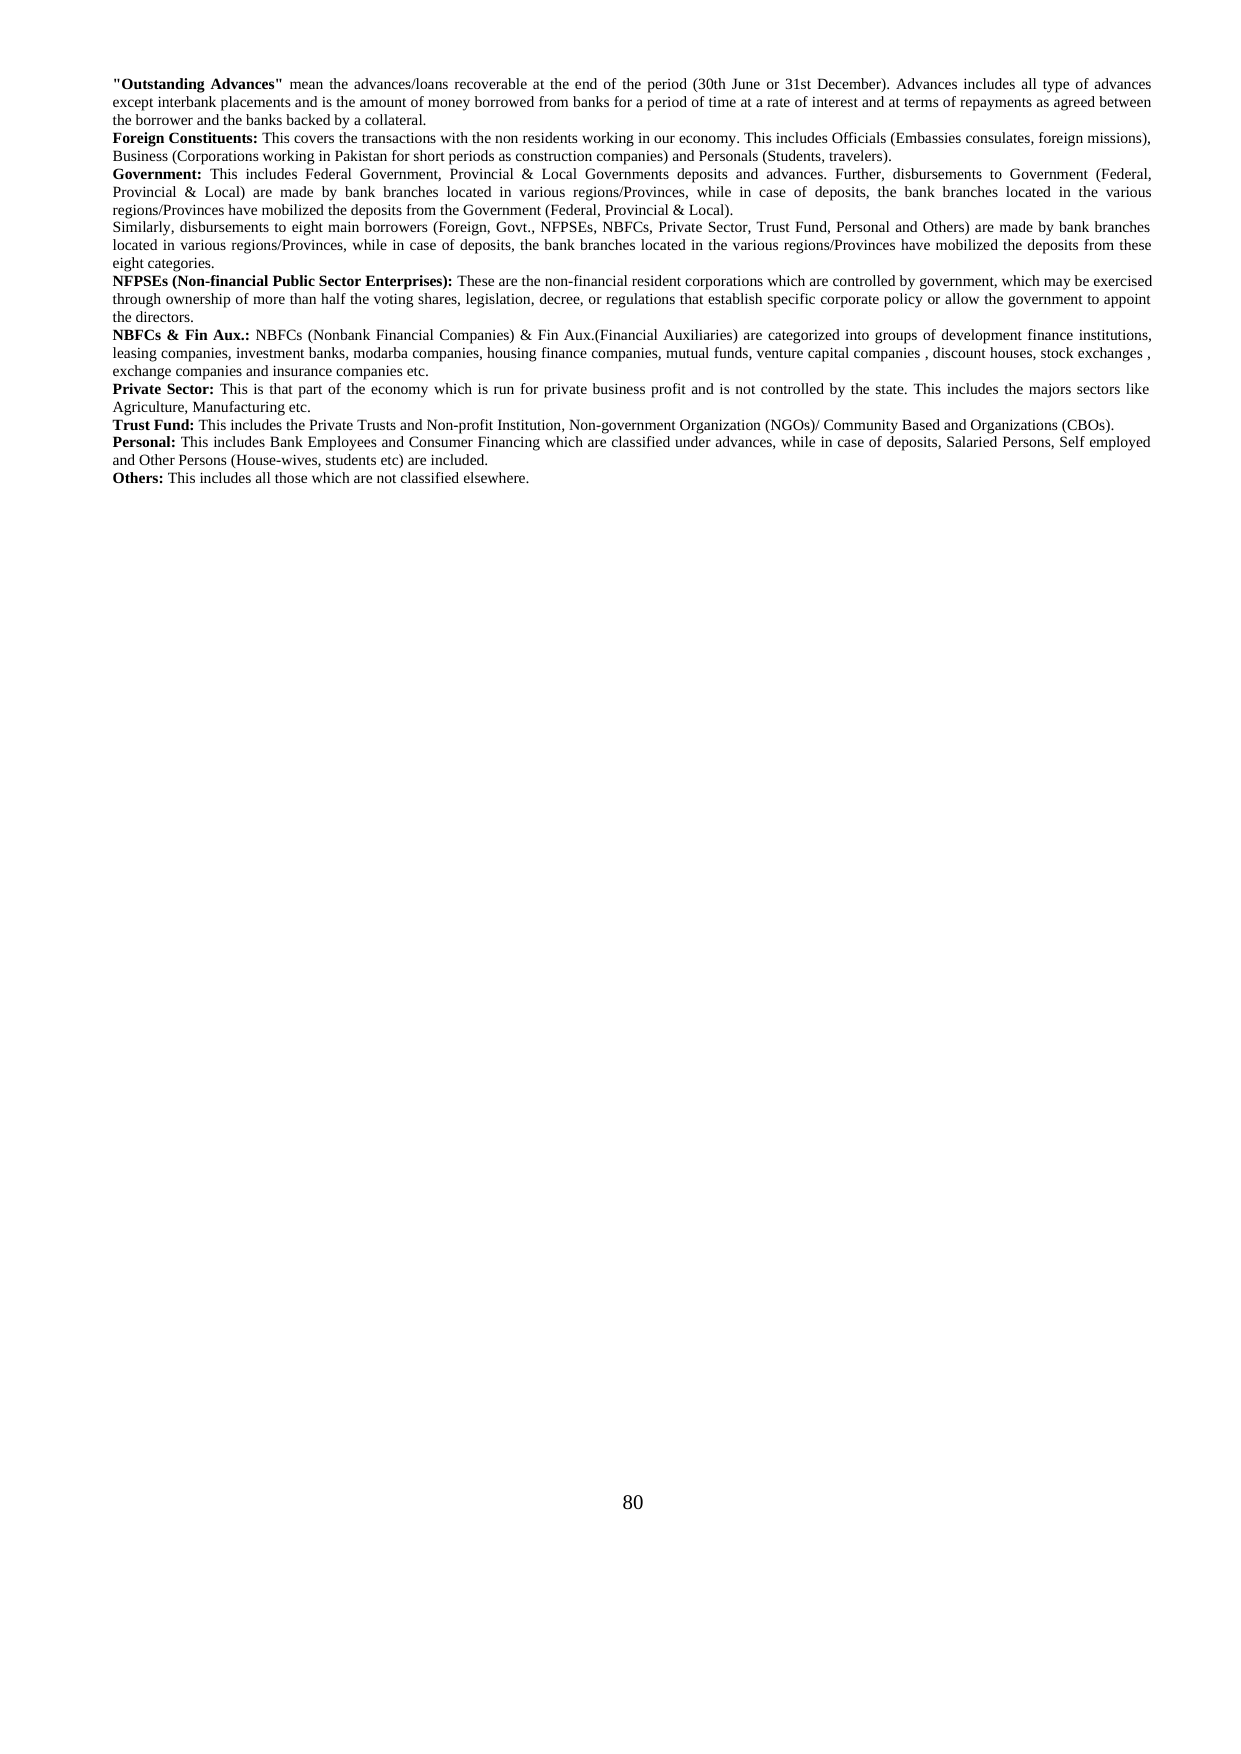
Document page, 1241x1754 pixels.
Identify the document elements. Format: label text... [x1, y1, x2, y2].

text Government: This includes Federal Government, Provincial & Local Governments deposits and advances. Further, disbursements to Government (Federal, Provincial & Local) are made by bank branches located in various regions/Provinces, while in case of deposits, the bank branches located in the various regions/Provinces have mobilized the deposits from the Government (Federal, Provincial & Local). [112, 164, 1153, 218]
text "Outstanding Advances" mean the advances/loans recoverable at the end of the period (30th June or 31st December). Advances includes all type of advances except interbank placements and is the amount of money borrowed from banks for a period of time at a rate of interest and at terms of repayments as agreed between the borrower and the banks backed by a collateral. [112, 75, 1153, 129]
text Others: This includes all those which are not classified elsewhere. [112, 469, 1153, 487]
text Personal: This includes Bank Employees and Consumer Financing which are classified under advances, while in case of deposits, Salaried Persons, Self employed and Other Persons (House-wives, students etc) are included. [112, 433, 1153, 469]
text NBFCs & Fin Aux.: NBFCs (Nonbank Financial Companies) & Fin Aux.(Financial Auxiliaries) are categorized into groups of development finance institutions, leasing companies, investment banks, modarba companies, housing finance companies, mutual funds, venture capital companies , discount houses, stock exchanges , exchange companies and insurance companies etc. [112, 326, 1153, 379]
text Trust Fund: This includes the Private Trusts and Non-profit Institution, Non-government Organization (NGOs)/ Community Based and Organizations (CBOs). [112, 415, 1153, 433]
text NFPSEs (Non-financial Public Sector Enterprises): These are the non-financial resident corporations which are controlled by government, which may be exercised through ownership of more than half the voting shares, legislation, decree, or regulations that establish specific corporate policy or allow the government to appoint the directors. [112, 272, 1153, 326]
text Private Sector: This is that part of the economy which is run for private business profit and is not controlled by the state. This includes the majors sectors like Agriculture, Manufacturing etc. [112, 379, 1153, 415]
text Similarly, disbursements to eight main borrowers (Foreign, Govt., NFPSEs, NBFCs, Private Sector, Trust Fund, Personal and Others) are made by bank branches located in various regions/Provinces, while in case of deposits, the bank branches located in the various regions/Provinces have mobilized the deposits from these eight categories. [112, 218, 1153, 272]
text Foreign Constituents: This covers the transactions with the non residents working in our economy. This includes Officials (Embassies consulates, foreign missions), Business (Corporations working in Pakistan for short periods as construction companies) and Personals (Students, travelers). [112, 129, 1153, 164]
